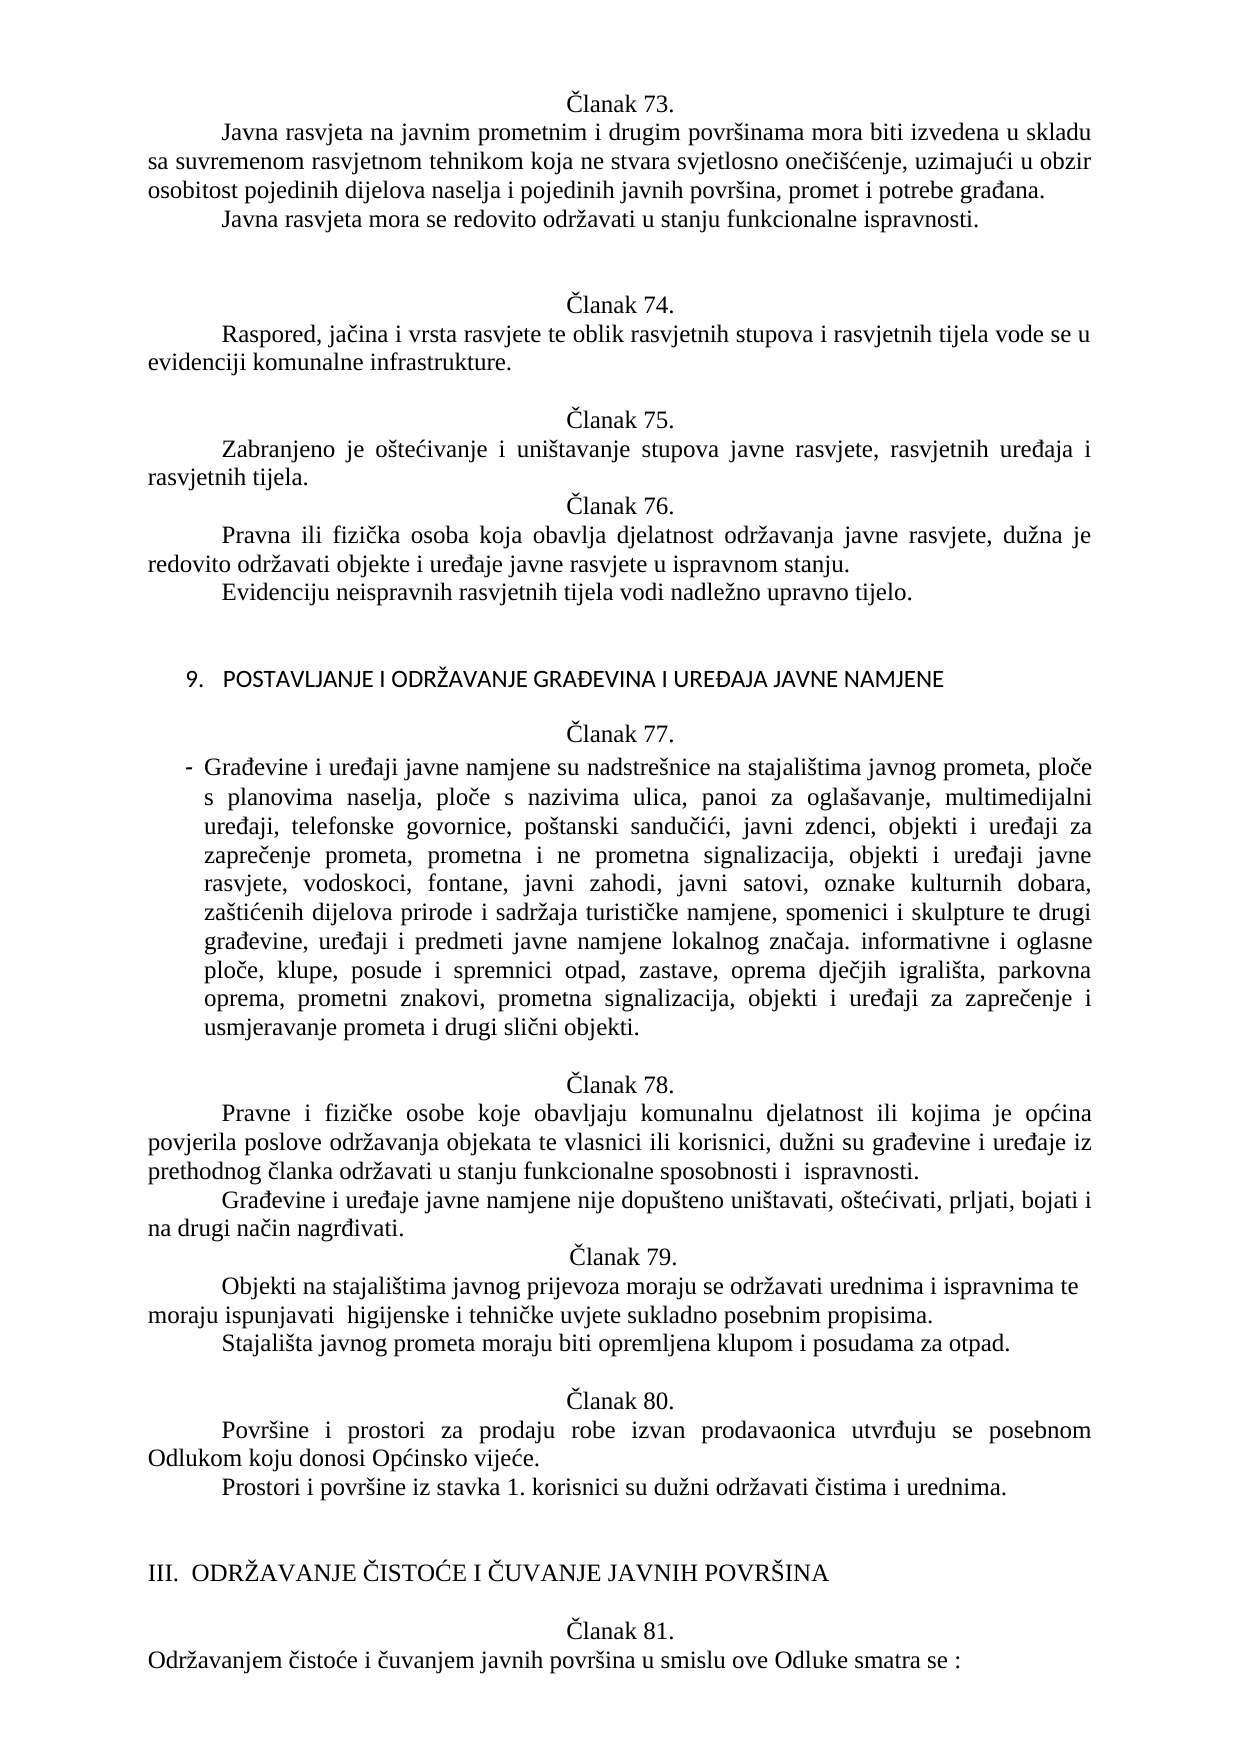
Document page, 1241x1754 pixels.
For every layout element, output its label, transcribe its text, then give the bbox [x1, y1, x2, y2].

text Članak 75. [148, 405, 1093, 434]
text Javna rasvjeta mora se redovito održavati u stanju funkcionalne ispravnosti. [148, 204, 1093, 232]
text Održavanjem čistoće i čuvanjem javnih površina u smislu ove Odluke smatra se : [148, 1645, 1093, 1673]
text Površine i prostori za prodaju robe izvan prodavaonica utvrđuju se posebnom Odlukom koju donosi Općinsko vijeće. [148, 1415, 1093, 1472]
text Zabranjeno je oštećivanje i uništavanje stupova javne rasvjete, rasvjetnih uređaja i rasvjetnih tijela. [148, 434, 1093, 491]
text Članak 73. [148, 89, 1093, 117]
text Prostori i površine iz stavka 1. korisnici su dužni održavati čistima i urednima. [148, 1472, 1093, 1501]
text Članak 81. [148, 1616, 1093, 1645]
list POSTAVLJANJE I ODRŽAVANJE GRAĐEVINA I UREĐAJA JAVNE NAMJENE [185, 664, 1093, 694]
text Evidenciju neispravnih rasvjetnih tijela vodi nadležno upravno tijelo. [148, 577, 1093, 606]
text Članak 74. [148, 290, 1093, 319]
text Stajališta javnog prometa moraju biti opremljena klupom i posudama za otpad. [148, 1328, 1093, 1357]
text III. ODRŽAVANJE ČISTOĆE I ČUVANJE JAVNIH POVRŠINA [148, 1558, 1093, 1587]
text Članak 80. [148, 1386, 1093, 1415]
text Članak 79. [148, 1242, 1093, 1271]
text Pravne i fizičke osobe koje obavljaju komunalnu djelatnost ili kojima je općina povjerila poslove održavanja objekata te vlasnici ili korisnici, dužni su građevine i uređaje iz prethodnog članka održavati u stanju funkcionalne sposobnosti i ispravnosti. [148, 1098, 1093, 1185]
text Članak 78. [148, 1070, 1093, 1098]
text Građevine i uređaje javne namjene nije dopušteno uništavati, oštećivati, prljati, bojati i na drugi način nagrđivati. [148, 1185, 1093, 1242]
text Objekti na stajalištima javnog prijevoza moraju se održavati urednima i ispravnima te moraju ispunjavati higijenske i tehničke uvjete sukladno posebnim propisima. [148, 1271, 1093, 1328]
text Članak 77. [148, 719, 1093, 748]
list Građevine i uređaji javne namjene su nadstrešnice na stajalištima javnog prometa, ploče s planovima naselja, ploče s nazivima ulica, panoi za oglašavanje, multimedijalni uređaji, telefonske govornice, poštanski sandučići, javni zdenci, objekti i uređaji za zaprečenje prometa, prometna i ne prometna signalizacija, objekti i uređaji javne rasvjete, vodoskoci, fontane, javni zahodi, javni satovi, oznake kulturnih dobara, zaštićenih dijelova prirode i sadržaja turističke namjene, spomenici i skulpture te drugi građevine, uređaji i predmeti javne namjene lokalnog značaja. informativne i oglasne ploče, klupe, posude i spremnici otpad, zastave, oprema dječjih igrališta, parkovna oprema, prometni znakovi, prometna signalizacija, objekti i uređaji za zaprečenje i usmjeravanje prometa i drugi slični objekti. [185, 748, 1093, 1041]
text Članak 76. [148, 491, 1093, 520]
text Pravna ili fizička osoba koja obavlja djelatnost održavanja javne rasvjete, dužna je redovito održavati objekte i uređaje javne rasvjete u ispravnom stanju. [148, 520, 1093, 577]
text Raspored, jačina i vrsta rasvjete te oblik rasvjetnih stupova i rasvjetnih tijela vode se u evidenciji komunalne infrastrukture. [148, 319, 1093, 376]
text Javna rasvjeta na javnim prometnim i drugim površinama mora biti izvedena u skladu sa suvremenom rasvjetnom tehnikom koja ne stvara svjetlosno onečišćenje, uzimajući u obzir osobitost pojedinih dijelova naselja i pojedinih javnih površina, promet i potrebe građana. [148, 117, 1093, 204]
